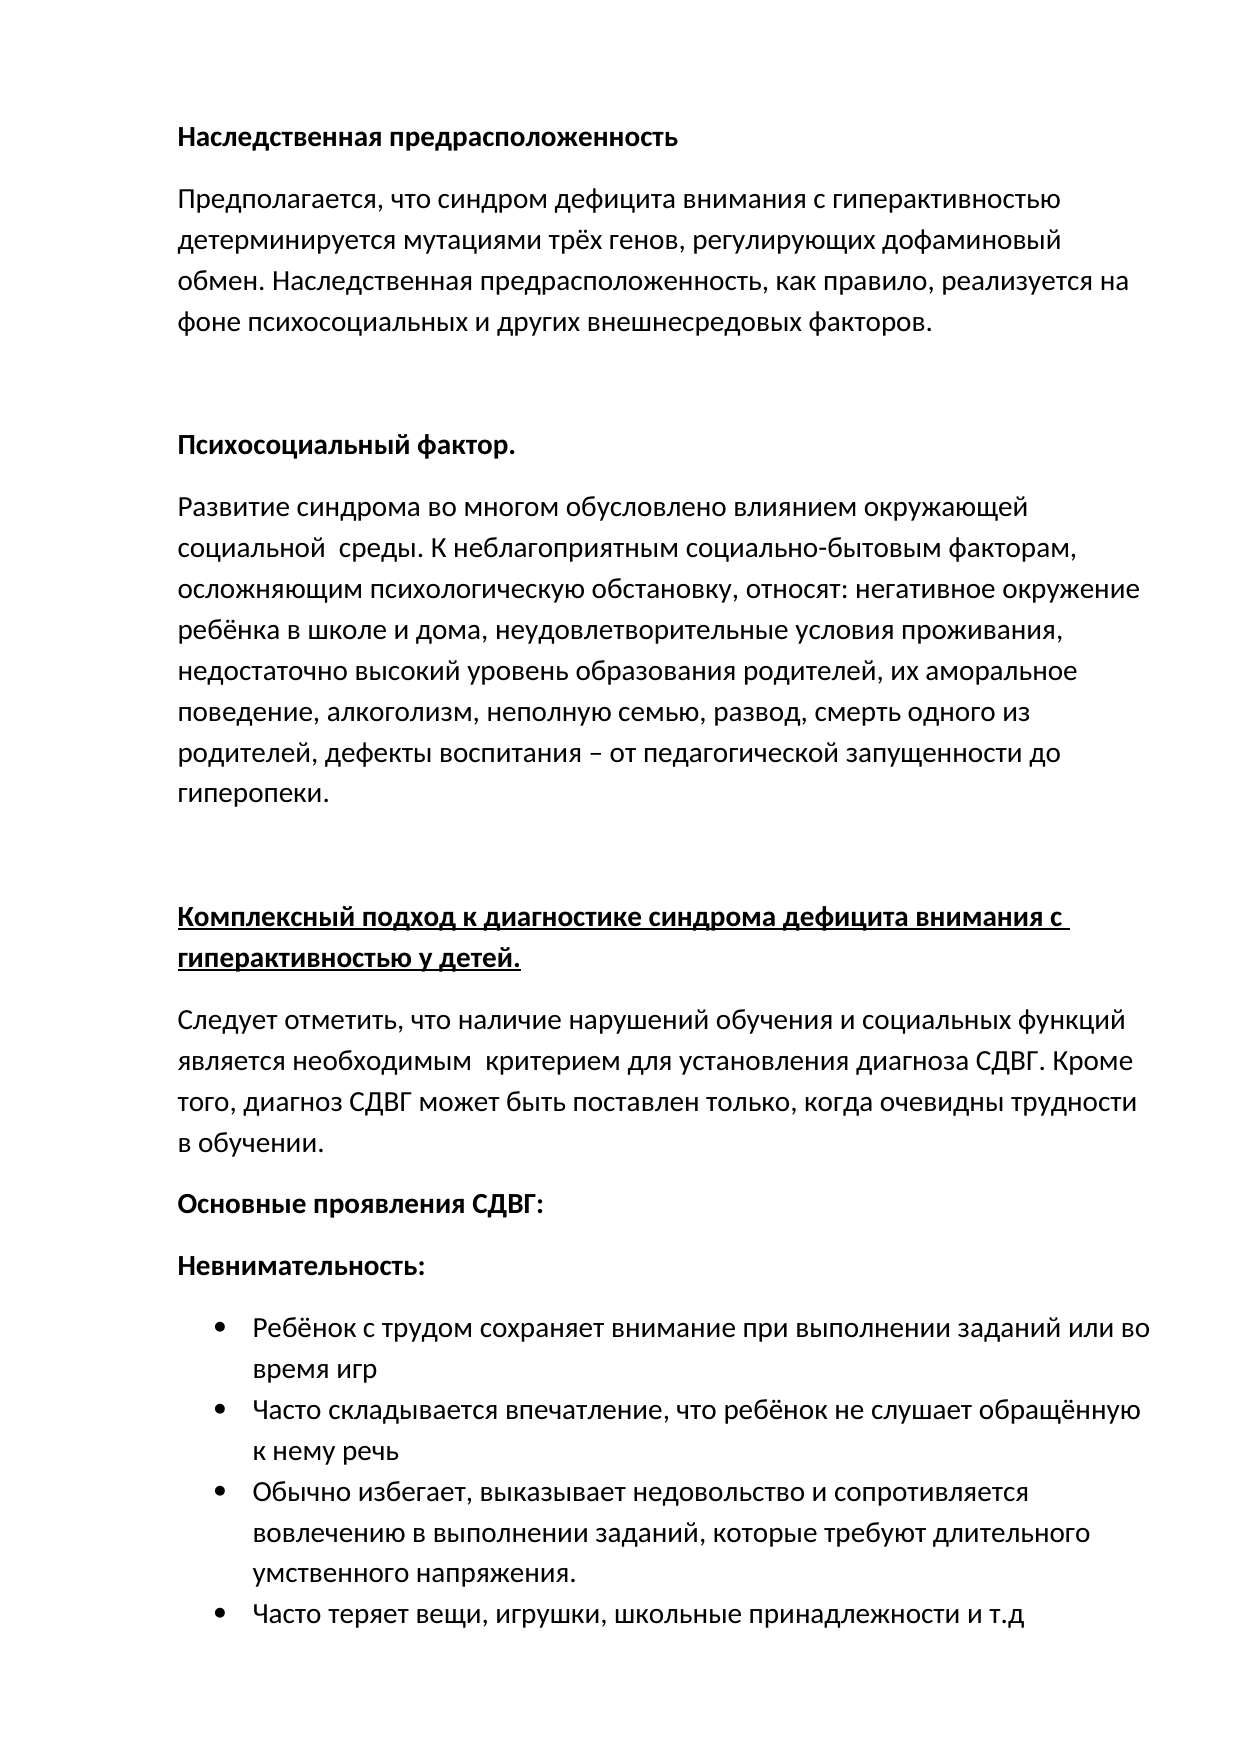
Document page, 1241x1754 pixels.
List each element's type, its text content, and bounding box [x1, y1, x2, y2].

text Предполагается, что синдром дефицита внимания с гиперактивностью детерминируется мутациями трёх генов, регулирующих дофаминовый обмен. Наследственная предрасположенность, как правило, реализуется на фоне психосоциальных и других внешнесредовых факторов. [177, 180, 1152, 338]
text Психосоциальный фактор. [177, 426, 1152, 462]
list Обычно избегает, выказывает недовольство и сопротивляется вовлечению в выполнении заданий, которые требуют длительного умственного напряжения. [215, 1473, 1152, 1590]
text Наследственная предрасположенность [177, 118, 1152, 154]
text Комплексный подход к диагностике синдрома дефицита внимания с гиперактивностью у детей. [177, 898, 1152, 975]
list Часто складывается впечатление, что ребёнок не слушает обращённую к нему речь [215, 1391, 1152, 1467]
text Следует отметить, что наличие нарушений обучения и социальных функций является необходимым критерием для установления диагноза СДВГ. Кроме того, диагноз СДВГ может быть поставлен только, когда очевидны трудности в обучении. [177, 1001, 1152, 1159]
text Развитие синдрома во многом обусловлено влиянием окружающей социальной среды. К неблагоприятным социально-бытовым факторам, осложняющим психологическую обстановку, относят: негативное окружение ребёнка в школе и дома, неудовлетворительные условия проживания, недостаточно высокий уровень образования родителей, их аморальное поведение, алкоголизм, неполную семью, развод, смерть одного из родителей, дефекты воспитания – от педагогической запущенности до гиперопеки. [177, 488, 1152, 810]
list Часто теряет вещи, игрушки, школьные принадлежности и т.д [215, 1596, 1152, 1631]
list Ребёнок с трудом сохраняет внимание при выполнении заданий или во время игр [215, 1309, 1152, 1386]
text Невнимательность: [177, 1247, 1152, 1283]
text Основные проявления СДВГ: [177, 1185, 1152, 1221]
